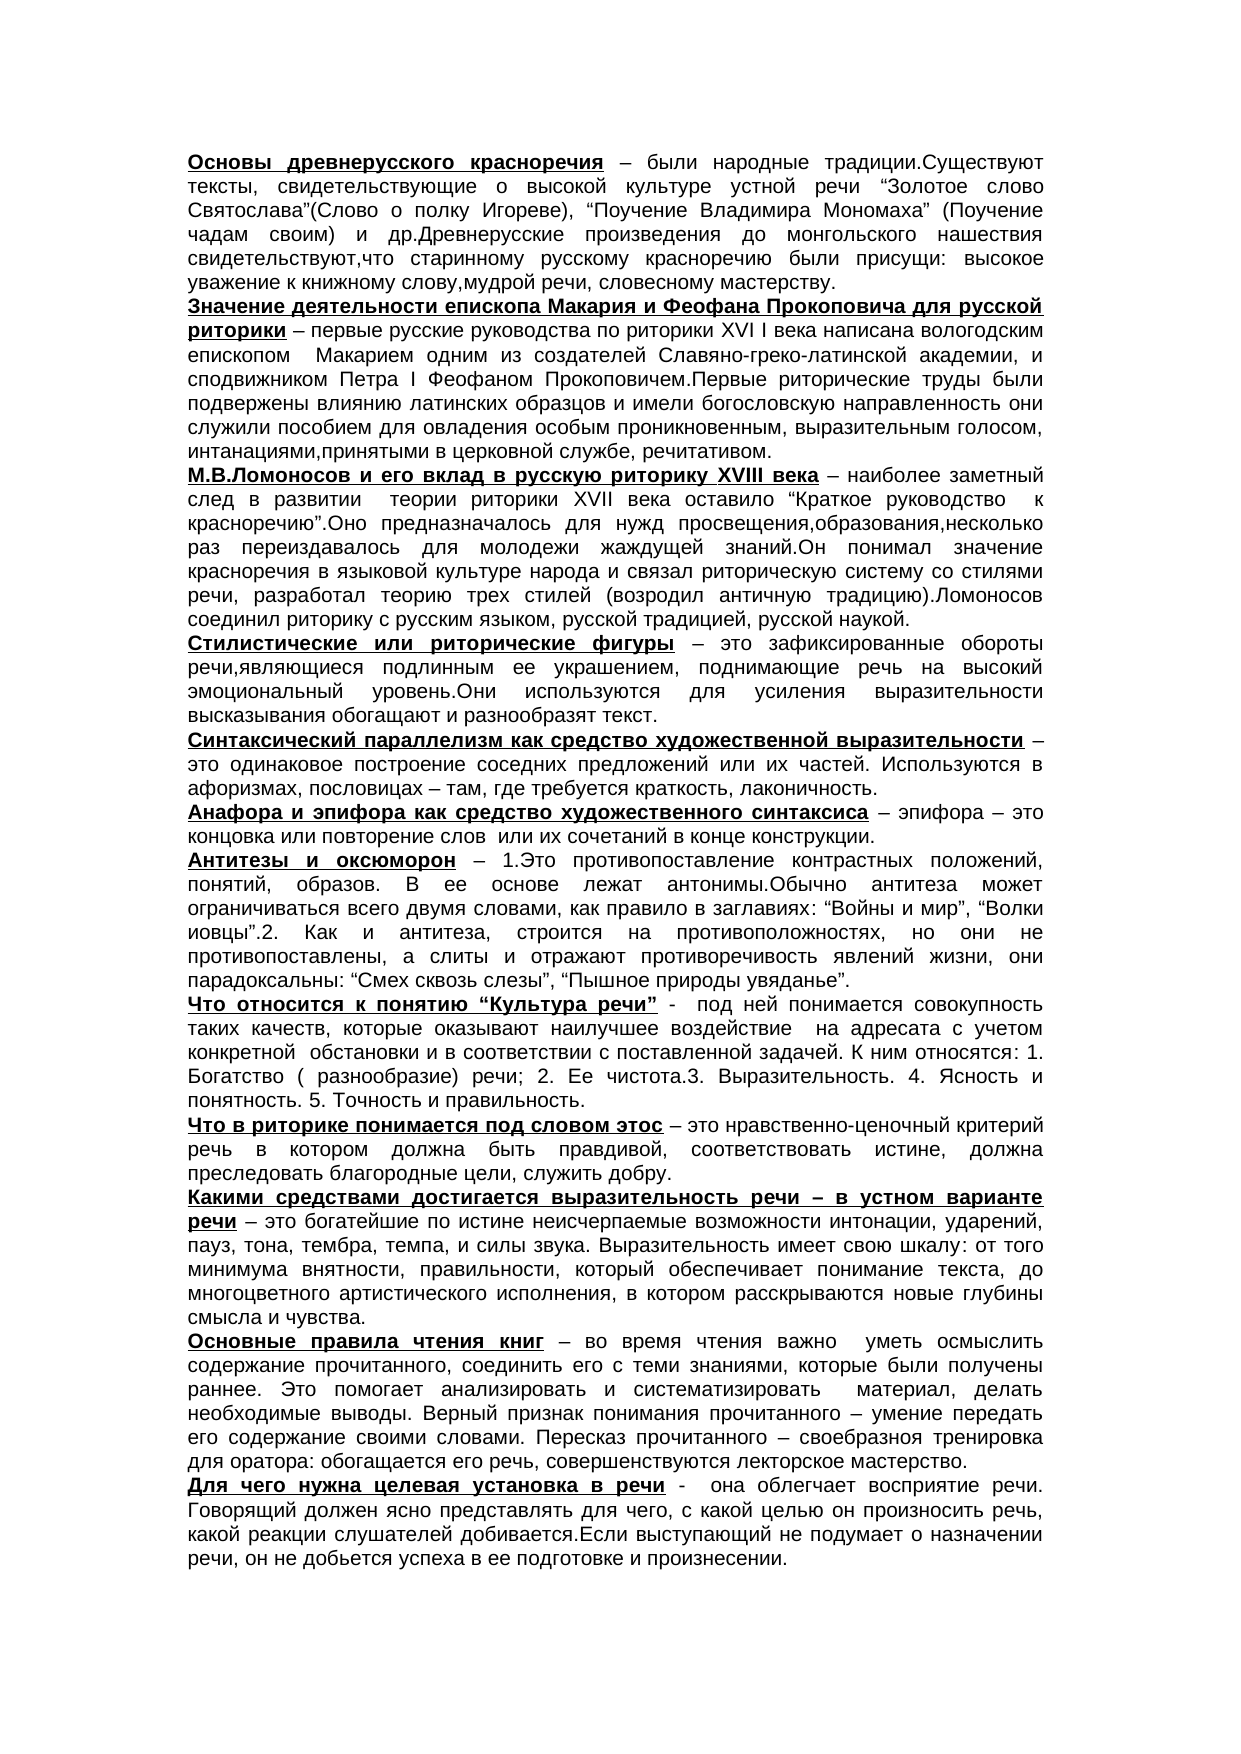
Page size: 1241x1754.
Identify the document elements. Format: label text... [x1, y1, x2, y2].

text Основные правила чтения книг – во время чтения важно уметь осмыслить содержание прочитанного, соединить его с теми знаниями, которые были получены раннее. Это помогает анализировать и систематизировать материал, делать необходимые выводы. Верный признак понимания прочитанного – умение передать его содержание своими словами. Пересказ прочитанного – своебразноя тренировка для оратора: обогащается его речь, совершенствуются лекторское мастерство. [187, 1329, 1044, 1473]
text Синтаксический параллелизм как средство художественной выразительности – это одинаковое построение соседних предложений или их частей. Используются в афоризмах, пословицах – там, где требуется краткость, лаконичность. [187, 727, 1044, 800]
text Что в риторике понимается под словом этос – это нравственно-ценочный критерий речь в котором должна быть правдивой, соответствовать истине, должна преследовать благородные цели, служить добру. [187, 1112, 1044, 1185]
text Антитезы и оксюморон – 1.Это противопоставление контрастных положений, понятий, образов. В ее основе лежат антонимы.Обычно антитеза может ограничиваться всего двумя словами, как правило в заглавиях: “Войны и мир”, “Волки иовцы”.2. Как и антитеза, строится на противоположностях, но они не противопоставлены, а слиты и отражают противоречивость явлений жизни, они парадоксальны: “Смех сквозь слезы”, “Пышное природы увяданье”. [187, 848, 1044, 992]
text Основы древнерусского красноречия – были народные традиции.Существуют тексты, свидетельствующие о высокой культуре устной речи “Золотое слово Святослава”(Слово о полку Игореве), “Поучение Владимира Мономаха” (Поучение чадам своим) и др.Древнерусские произведения до монгольского нашествия свидетельствуют,что старинному русскому красноречию были присущи: высокое уважение к книжному слову,мудрой речи, словесному мастерству. [187, 150, 1044, 294]
text Анафора и эпифора как средство художественного синтаксиса – эпифора – это концовка или повторение слов или их сочетаний в конце конструкции. [187, 800, 1044, 848]
text Какими средствами достигается выразительность речи – в устном варианте речи – это богатейшие по истине неисчерпаемые возможности интонации, ударений, пауз, тона, тембра, темпа, и силы звука. Выразительность имеет свою шкалу: от того минимума внятности, правильности, который обеспечивает понимание текста, до многоцветного артистического исполнения, в котором расскрываются новые глубины смысла и чувства. [187, 1207, 1044, 1329]
text Значение деятельности епископа Макария и Феофана Прокоповича для русской риторики – первые русские руководства по риторики XVI I века написана вологодским епископом Макарием одним из создателей Славяно-греко-латинской академии, и сподвижником Петра I Феофаном Прокоповичем.Первые риторические труды были подвержены влиянию латинских образцов и имели богословскую направленность они служили пособием для овладения особым проникновенным, выразительным голосом, интанациями,принятыми в церковной службе, речитативом. [187, 316, 1044, 463]
text Для чего нужна целевая установка в речи - она облегчает восприятие речи. Говорящий должен ясно представлять для чего, с какой целью он произносить речь, какой реакции слушателей добивается.Если выступающий не подумает о назначении речи, он не добьется успеха в ее подготовке и произнесении. [187, 1473, 1044, 1570]
text Что относится к понятию “Культура речи” - под ней понимается совокупность таких качеств, которые оказывают наилучшее воздействие на адресата с учетом конкретной обстановки и в соответствии с поставленной задачей. К ним относятся: 1. Богатство ( разнообразие) речи; 2. Ее чистота.3. Выразительность. 4. Ясность и понятность. 5. Точность и правильность. [187, 992, 1044, 1112]
text М.В.Ломоносов и его вклад в русскую риторику XVIII века – наиболее заметный след в развитии теории риторики XVII века оставило “Краткое руководство к красноречию”.Оно предназначалось для нужд просвещения,образования,несколько раз переиздавалось для молодежи жаждущей знаний.Он понимал значение красноречия в языковой культуре народа и связал риторическую систему со стилями речи, разработал теорию трех стилей (возродил античную традицию).Ломоносов соединил риторику с русским языком, русской традицией, русской наукой. [187, 463, 1044, 631]
text Стилистические или риторические фигуры – это зафиксированные обороты речи,являющиеся подлинным ее украшением, поднимающие речь на высокий эмоциональный уровень.Они используются для усиления выразительности высказывания обогащают и разнообразят текст. [187, 631, 1044, 727]
